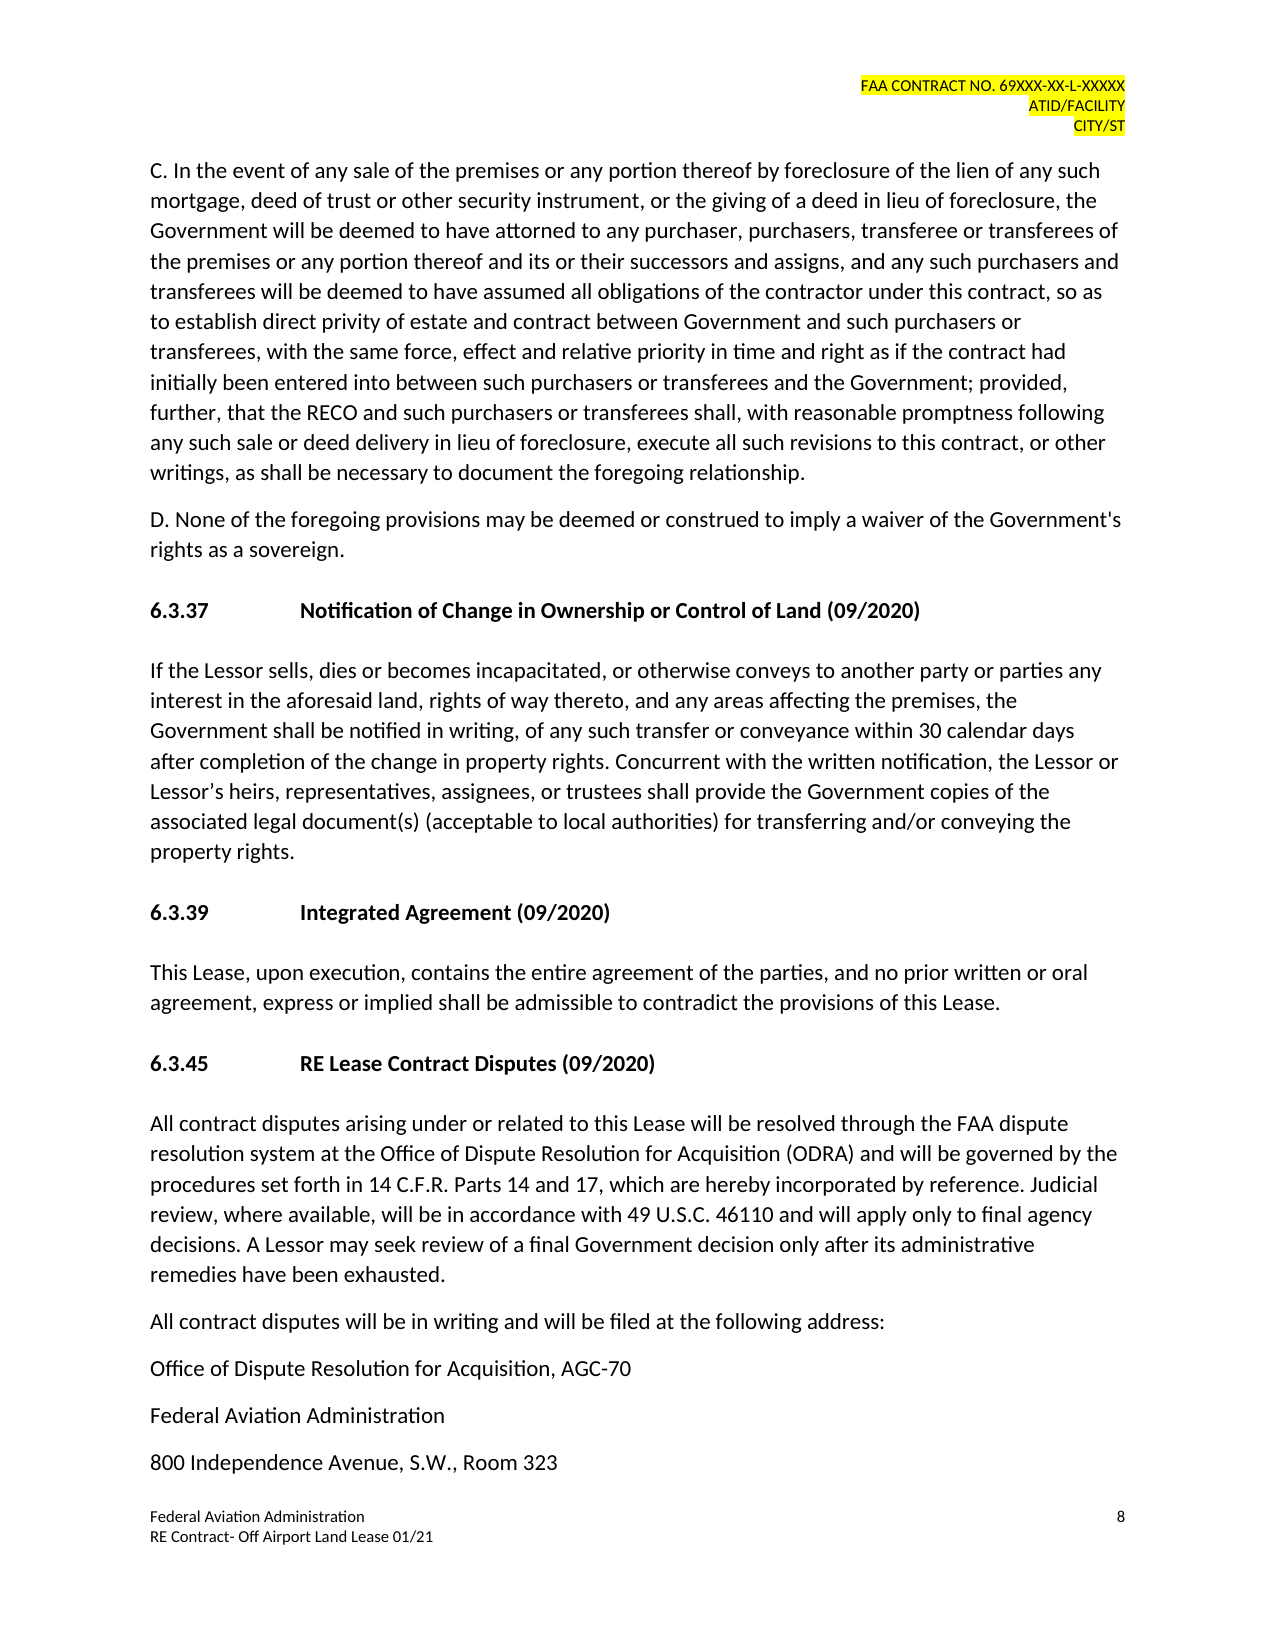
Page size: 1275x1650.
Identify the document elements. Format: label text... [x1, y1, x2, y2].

text All contract disputes will be in writing and will be filed at the following address: [150, 1307, 1125, 1335]
text Federal Aviation Administration [150, 1401, 1125, 1429]
text Office of Dispute Resolution for Acquisition, AGC-70 [150, 1354, 1125, 1382]
text 800 Independence Avenue, S.W., Room 323 [150, 1448, 1125, 1476]
text D. None of the foregoing provisions may be deemed or construed to imply a waiver of the Government's rights as a sovereign. 6.3.37 Notification of Change in Ownership or Control of Land (09/2020) This clause is required in all land leases. If the Lessor sells, dies or becomes incapacitated, or otherwise conveys to another party or parties any interest in the aforesaid land, rights of way thereto, and any areas affecting the premises, the Government shall be notified in writing, of any such transfer or conveyance within 30 calendar days after completion of the change in property rights. Concurrent with the written notification, the Lessor or Lessor’s heirs, representatives, assignees, or trustees shall provide the Government copies of the associated legal document(s) (acceptable to local authorities) for transferring and/or conveying the property rights. 6.3.39 Integrated Agreement (09/2020) This clause is required in all real property leases. This Lease, upon execution, contains the entire agreement of the parties, and no prior written or oral agreement, express or implied shall be admissible to contradict the provisions of this Lease. 6.3.45 RE Lease Contract Disputes (09/2020) Required in all RE Leases (note that 6.3.45-1 should be used for other types of RE contracts).**NOTE: For full clause see 3.9.1-1 Contract Disputes. If full clause is used, this clause MUST be removed. All contract disputes arising under or related to this Lease will be resolved through the FAA dispute resolution system at the Office of Dispute Resolution for Acquisition (ODRA) and will be governed by the procedures set forth in 14 C.F.R. Parts 14 and 17, which are hereby incorporated by reference. Judicial review, where available, will be in accordance with 49 U.S.C. 46110 and will apply only to final agency decisions. A Lessor may seek review of a final Government decision only after its administrative remedies have been exhausted. [150, 505, 1125, 1288]
text C. In the event of any sale of the premises or any portion thereof by foreclosure of the lien of any such mortgage, deed of trust or other security instrument, or the giving of a deed in lieu of foreclosure, the Government will be deemed to have attorned to any purchaser, purchasers, transferee or transferees of the premises or any portion thereof and its or their successors and assigns, and any such purchasers and transferees will be deemed to have assumed all obligations of the contractor under this contract, so as to establish direct privity of estate and contract between Government and such purchasers or transferees, with the same force, effect and relative priority in time and right as if the contract had initially been entered into between such purchasers or transferees and the Government; provided, further, that the RECO and such purchasers or transferees shall, with reasonable promptness following any such sale or deed delivery in lieu of foreclosure, execute all such revisions to this contract, or other writings, as shall be necessary to document the foregoing relationship. [150, 156, 1125, 486]
